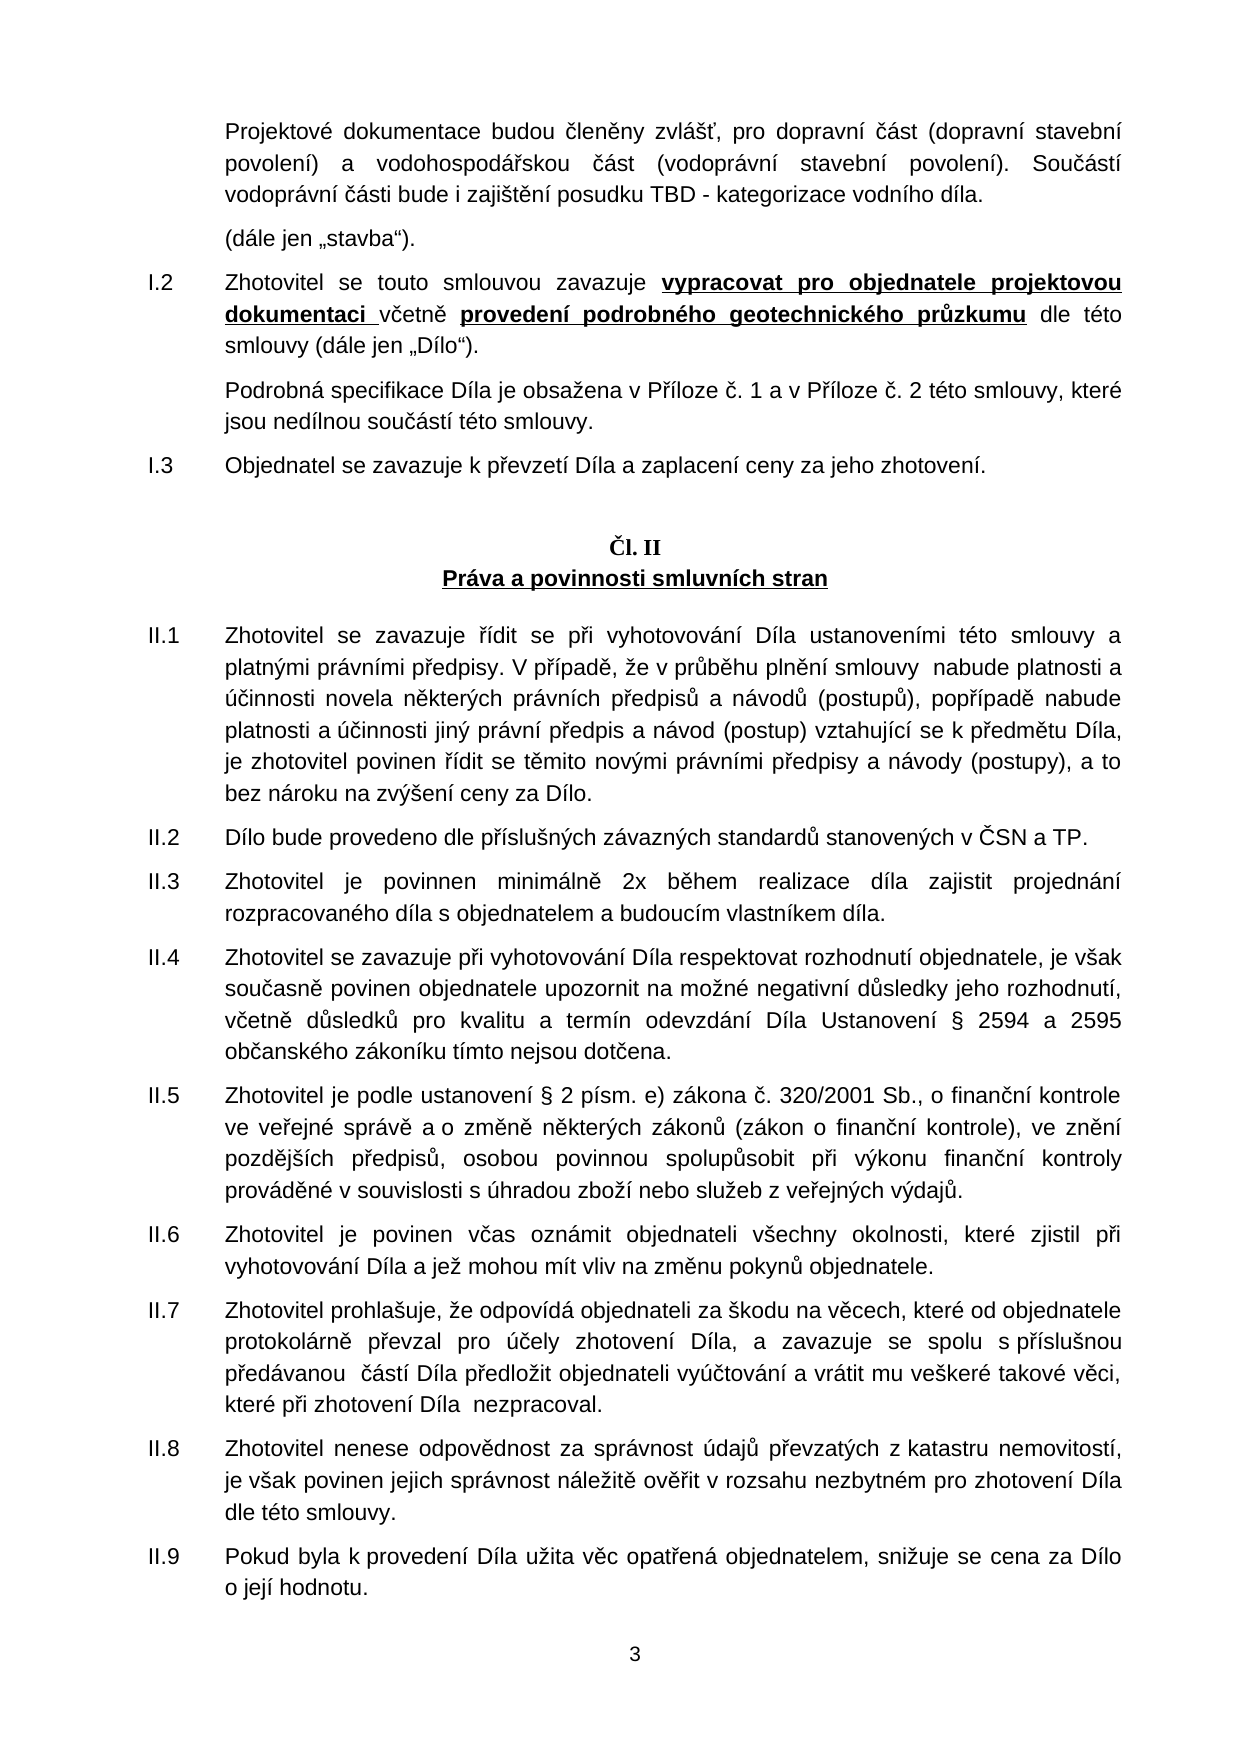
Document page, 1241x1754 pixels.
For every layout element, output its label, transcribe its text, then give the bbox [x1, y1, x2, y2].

list Zhotovitel se zavazuje řídit se při vyhotovování Díla ustanoveními této smlouvy a platnými právními předpisy. V případě, že v průběhu plnění smlouvy nabude platnosti a účinnosti novela některých právních předpisů a návodů (postupů), popřípadě nabude platnosti a účinnosti jiný právní předpis a návod (postup) vztahující se k předmětu Díla, je zhotovitel povinen řídit se těmito novými právními předpisy a návody (postupy), a to bez nároku na zvýšení ceny za Dílo. [148, 622, 1122, 806]
list Pokud byla k provedení Díla užita věc opatřená objednatelem, snižuje se cena za Dílo o její hodnotu. [148, 1543, 1122, 1601]
list Zhotovitel je povinen včas oznámit objednateli všechny okolnosti, které zjistil při vyhotovování Díla a jež mohou mít vliv na změnu pokynů objednatele. [148, 1221, 1122, 1279]
list Podrobná specifikace Díla je obsažena v Příloze č. 1 a v Příloze č. 2 této smlouvy, které jsou nedílnou součástí této smlouvy. [224, 377, 1122, 434]
list (dále jen „stavba“). [224, 225, 1122, 252]
list Zhotovitel se touto smlouvou zavazuje vypracovat pro objednatele projektovou dokumentaci včetně provedení podrobného geotechnického průzkumu dle této smlouvy (dále jen „Dílo“). [148, 269, 1122, 359]
list Práva a povinnosti smluvních stran [148, 565, 1122, 592]
text Projektové dokumentace budou členěny zvlášť, pro dopravní část (dopravní stavební povolení) a vodohospodářskou část (vodoprávní stavební povolení). Součástí vodoprávní části bude i zajištění posudku TBD - kategorizace vodního díla. [224, 118, 1122, 208]
list Objednatel se zavazuje k převzetí Díla a zaplacení ceny za jeho zhotovení. [148, 452, 1122, 478]
list Zhotovitel je podle ustanovení § 2 písm. e) zákona č. 320/2001 Sb., o finanční kontrole ve veřejné správě a o změně některých zákonů (zákon o finanční kontrole), ve znění pozdějších předpisů, osobou povinnou spolupůsobit při výkonu finanční kontroly prováděné v souvislosti s úhradou zboží nebo služeb z veřejných výdajů. [148, 1082, 1122, 1203]
list Zhotovitel nenese odpovědnost za správnost údajů převzatých z katastru nemovitostí, je však povinen jejich správnost náležitě ověřit v rozsahu nezbytném pro zhotovení Díla dle této smlouvy. [148, 1435, 1122, 1525]
list Dílo bude provedeno dle příslušných závazných standardů stanovených v ČSN a TP. [148, 824, 1122, 850]
list Zhotovitel je povinnen minimálně 2x během realizace díla zajistit projednání rozpracovaného díla s objednatelem a budoucím vlastníkem díla. [148, 868, 1122, 926]
list Zhotovitel prohlašuje, že odpovídá objednateli za škodu na věcech, které od objednatele protokolárně převzal pro účely zhotovení Díla, a zavazuje se spolu s příslušnou předávanou částí Díla předložit objednateli vyúčtování a vrátit mu veškeré takové věci, které při zhotovení Díla nezpracoval. [148, 1297, 1122, 1418]
list Zhotovitel se zavazuje při vyhotovování Díla respektovat rozhodnutí objednatele, je však současně povinen objednatele upozornit na možné negativní důsledky jeho rozhodnutí, včetně důsledků pro kvalitu a termín odevzdání Díla Ustanovení § 2594 a 2595 občanského zákoníku tímto nejsou dotčena. [148, 943, 1122, 1064]
